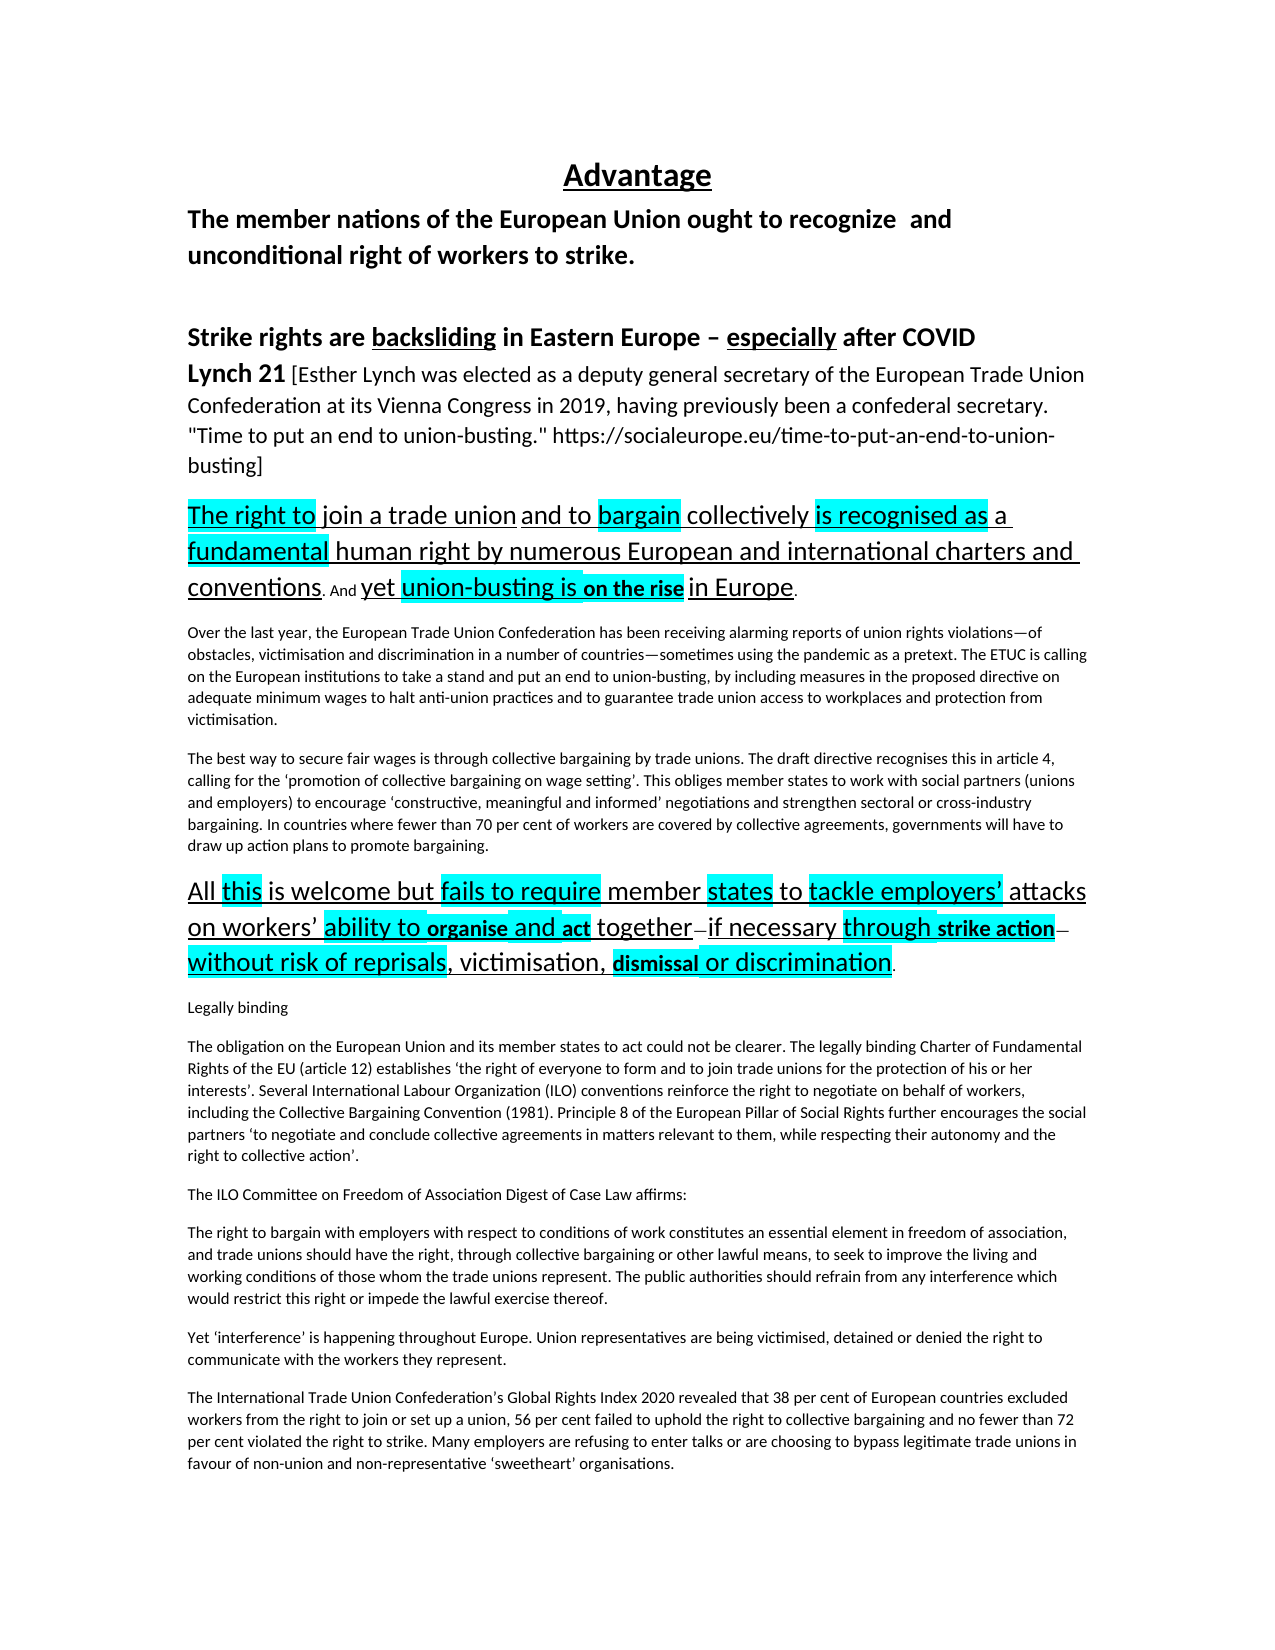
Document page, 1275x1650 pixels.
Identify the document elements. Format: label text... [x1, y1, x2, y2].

text Yet ‘interference’ is happening throughout Europe. Union representatives are being victimised, detained or denied the right to communicate with the workers they represent. [187, 1327, 1087, 1369]
text The obligation on the European Union and its member states to act could not be clearer. The legally binding Charter of Fundamental Rights of the EU (article 12) establishes ‘the right of everyone to form and to join trade unions for the protection of his or her interests’. Several International Labour Organization (ILO) conventions reinforce the right to negotiate on behalf of workers, including the Collective Bargaining Convention (1981). Principle 8 of the European Pillar of Social Rights further encourages the social partners ‘to negotiate and conclude collective agreements in matters relevant to them, while respecting their autonomy and the right to collective action’. [187, 1036, 1087, 1166]
subtitle Strike rights are backsliding in Eastern Europe – especially after COVID [187, 320, 1087, 353]
text Legally binding [187, 998, 1087, 1018]
text The International Trade Union Confederation’s Global Rights Index 2020 revealed that 38 per cent of European countries excluded workers from the right to join or set up a union, 56 per cent failed to uphold the right to collective bargaining and no fewer than 72 per cent violated the right to strike. Many employers are refusing to enter talks or are choosing to bypass legitimate trade unions in favour of non-union and non-representative ‘sweetheart’ organisations. [187, 1387, 1087, 1473]
text Lynch 21 [Esther Lynch was elected as a deputy general secretary of the European Trade Union Confederation at its Vienna Congress in 2019, having previously been a confederal secretary. "Time to put an end to union-busting." https://socialeurope.eu/time-to-put-an-end-to-union-busting] [187, 356, 1087, 480]
text The best way to secure fair wages is through collective bargaining by trade unions. The draft directive recognises this in article 4, calling for the ‘promotion of collective bargaining on wage setting’. This obliges member states to work with social partners (unions and employers) to encourage ‘constructive, meaningful and informed’ negotiations and strengthen sectoral or cross-industry bargaining. In countries where fewer than 70 per cent of workers are covered by collective agreements, governments will have to draw up action plans to promote bargaining. [187, 748, 1087, 856]
subtitle The member nations of the European Union ought to recognize and unconditional right of workers to strike. [187, 202, 1087, 271]
text All this is welcome but fails to require member states to tackle employers’ attacks on workers’ ability to organise and act together—if necessary through strike action—without risk of reprisals, victimisation, dismissal or discrimination. [187, 874, 1087, 978]
subtitle Advantage [187, 154, 1087, 195]
text Over the last year, the European Trade Union Confederation has been receiving alarming reports of union rights violations—of obstacles, victimisation and discrimination in a number of countries—sometimes using the pandemic as a pretext. The ETUC is calling on the European institutions to take a stand and put an end to union-busting, by including measures in the proposed directive on adequate minimum wages to halt anti-union practices and to guarantee trade union access to workplaces and protection from victimisation. [187, 622, 1087, 730]
text The ILO Committee on Freedom of Association Digest of Case Law affirms: [187, 1184, 1087, 1204]
text The right to join a trade union and to bargain collectively is recognised as a fundamental human right by numerous European and international charters and conventions. And yet union-busting is on the rise in Europe. [187, 498, 1087, 603]
text The right to bargain with employers with respect to conditions of work constitutes an essential element in freedom of association, and trade unions should have the right, through collective bargaining or other lawful means, to seek to improve the living and working conditions of those whom the trade unions represent. The public authorities should refrain from any interference which would restrict this right or impede the lawful exercise thereof. [187, 1223, 1087, 1309]
